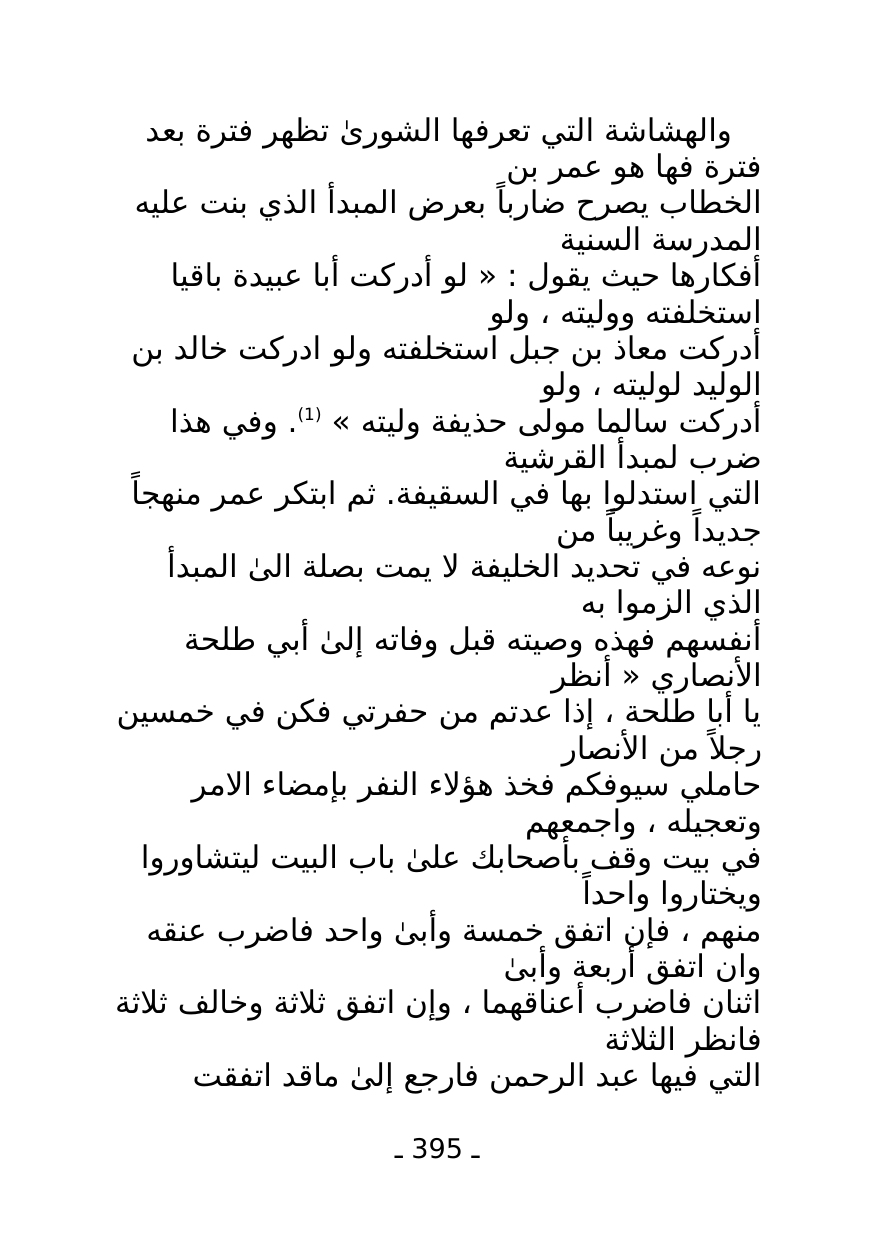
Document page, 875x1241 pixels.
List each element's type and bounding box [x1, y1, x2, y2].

text [112, 112, 762, 1094]
